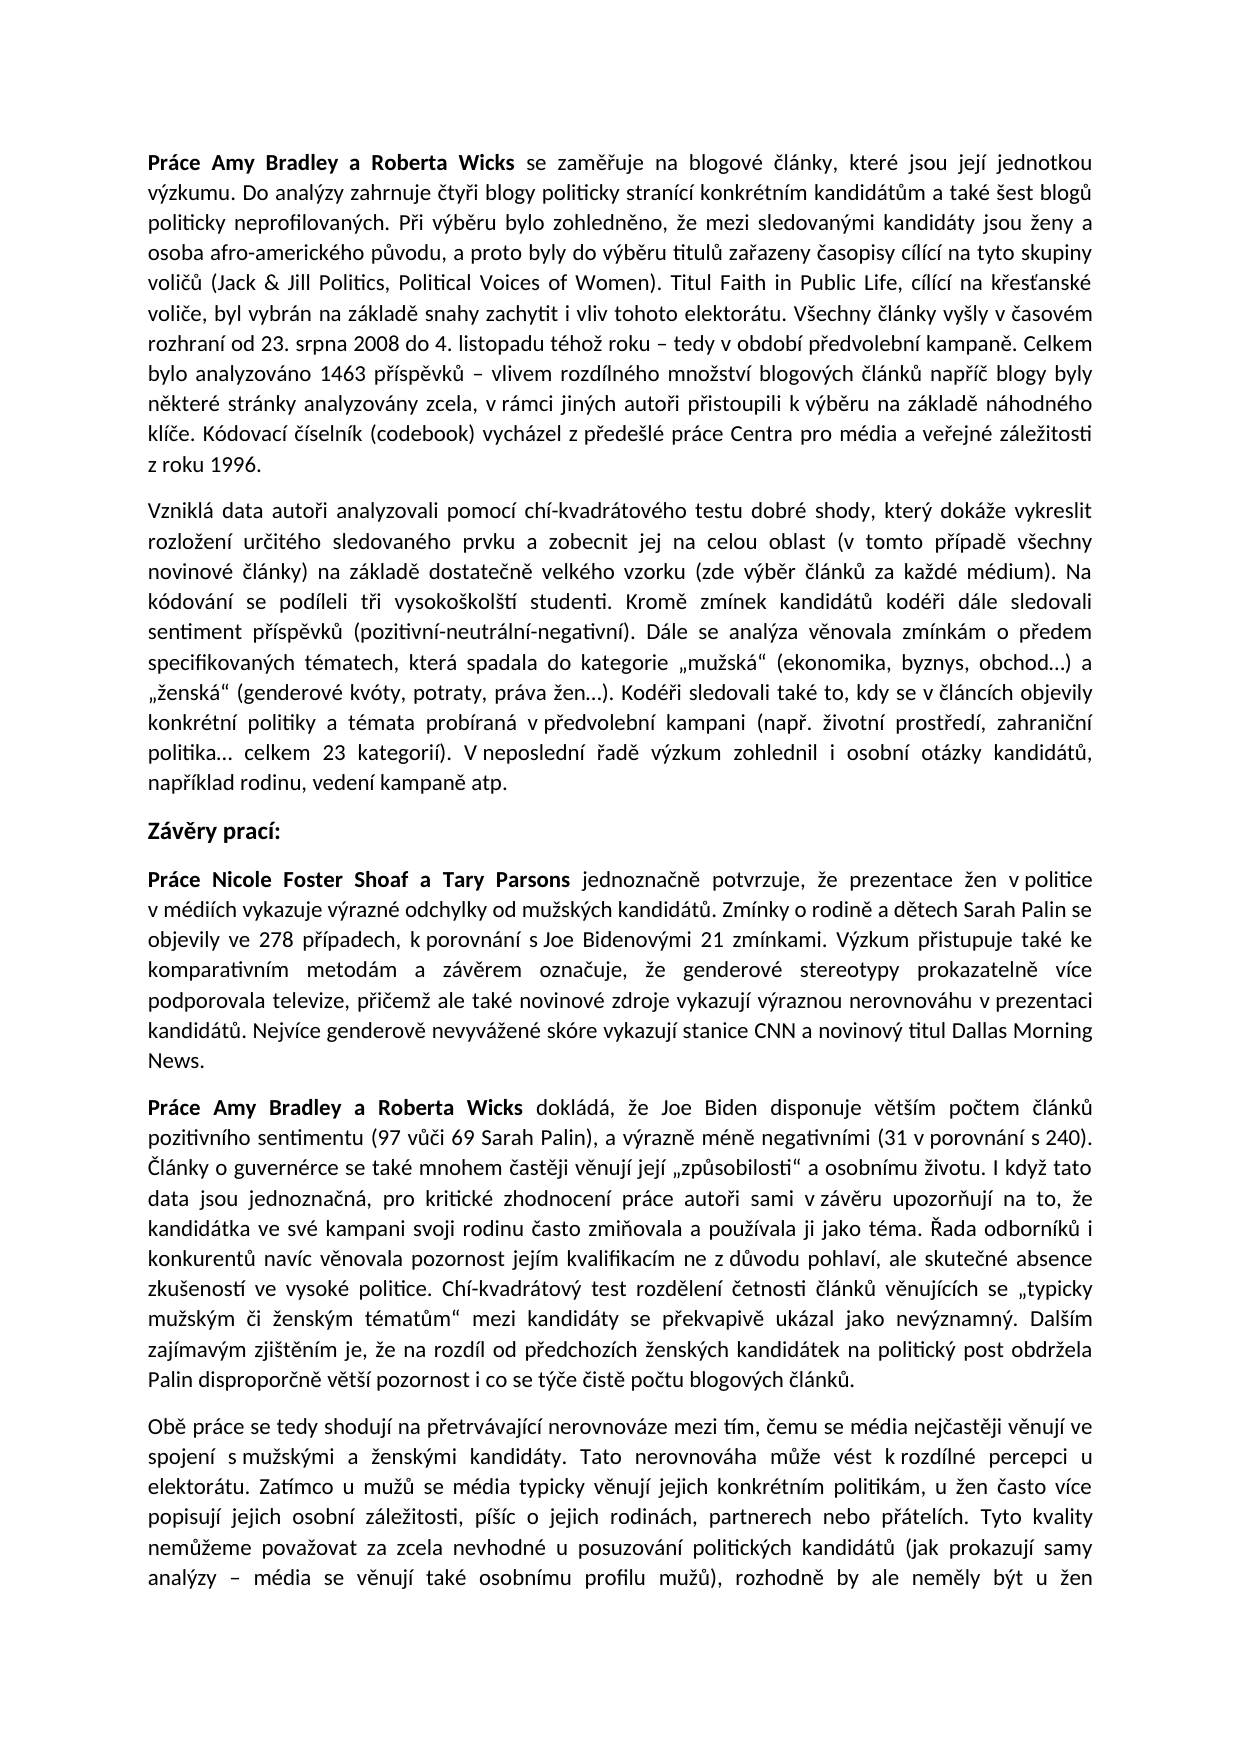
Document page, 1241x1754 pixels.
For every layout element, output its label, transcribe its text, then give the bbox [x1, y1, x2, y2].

text Závěry prací: [148, 815, 1093, 846]
text Práce Nicole Foster Shoaf a Tary Parsons jednoznačně potvrzuje, že prezentace žen v politice v médiích vykazuje výrazné odchylky od mužských kandidátů. Zmínky o rodině a dětech Sarah Palin se objevily ve 278 případech, k porovnání s Joe Bidenovými 21 zmínkami. Výzkum přistupuje také ke komparativním metodám a závěrem označuje, že genderové stereotypy prokazatelně více podporovala televize, přičemž ale také novinové zdroje vykazují výraznou nerovnováhu v prezentaci kandidátů. Nejvíce genderově nevyvážené skóre vykazují stanice CNN a novinový titul Dallas Morning News. [148, 865, 1093, 1074]
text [148, 1412, 1093, 1591]
text Práce Amy Bradley a Roberta Wicks dokládá, že Joe Biden disponuje větším počtem článků pozitivního sentimentu (97 vůči 69 Sarah Palin), a výrazně méně negativními (31 v porovnání s 240). Články o guvernérce se také mnohem častěji věnují její „způsobilosti“ a osobnímu životu. I když tato data jsou jednoznačná, pro kritické zhodnocení práce autoři sami v závěru upozorňují na to, že kandidátka ve své kampani svoji rodinu často zmiňovala a používala ji jako téma. Řada odborníků i konkurentů navíc věnovala pozornost jejím kvalifikacím ne z důvodu pohlaví, ale skutečné absence zkušeností ve vysoké politice. Chí-kvadrátový test rozdělení četnosti článků věnujících se „typicky mužským či ženským tématům“ mezi kandidáty se překvapivě ukázal jako nevýznamný. Dalším zajímavým zjištěním je, že na rozdíl od předchozích ženských kandidátek na politický post obdržela Palin disproporčně větší pozornost i co se týče čistě počtu blogových článků. [148, 1093, 1093, 1393]
text Vzniklá data autoři analyzovali pomocí chí-kvadrátového testu dobré shody, který dokáže vykreslit rozložení určitého sledovaného prvku a zobecnit jej na celou oblast (v tomto případě všechny novinové články) na základě dostatečně velkého vzorku (zde výběr článků za každé médium). Na kódování se podíleli tři vysokoškolští studenti. Kromě zmínek kandidátů kodéři dále sledovali sentiment příspěvků (pozitivní-neutrální-negativní). Dále se analýza věnovala zmínkám o předem specifikovaných tématech, která spadala do kategorie „mužská“ (ekonomika, byznys, obchod…) a „ženská“ (genderové kvóty, potraty, práva žen…). Kodéři sledovali také to, kdy se v článcích objevily konkrétní politiky a témata probíraná v předvolební kampani (např. životní prostředí, zahraniční politika… celkem 23 kategorií). V neposlední řadě výzkum zohlednil i osobní otázky kandidátů, například rodinu, vedení kampaně atp. [148, 497, 1093, 796]
text Práce Amy Bradley a Roberta Wicks se zaměřuje na blogové články, které jsou její jednotkou výzkumu. Do analýzy zahrnuje čtyři blogy politicky stranící konkrétním kandidátům a také šest blogů politicky neprofilovaných. Při výběru bylo zohledněno, že mezi sledovanými kandidáty jsou ženy a osoba afro-amerického původu, a proto byly do výběru titulů zařazeny časopisy cílící na tyto skupiny voličů (Jack & Jill Politics, Political Voices of Women). Titul Faith in Public Life, cílící na křesťanské voliče, byl vybrán na základě snahy zachytit i vliv tohoto elektorátu. Všechny články vyšly v časovém rozhraní od 23. srpna 2008 do 4. listopadu téhož roku – tedy v období předvolební kampaně. Celkem bylo analyzováno 1463 příspěvků – vlivem rozdílného množství blogových článků napříč blogy byly některé stránky analyzovány zcela, v rámci jiných autoři přistoupili k výběru na základě náhodného klíče. Kódovací číselník (codebook) vycházel z předešlé práce Centra pro média a veřejné záležitosti z roku 1996. [148, 148, 1093, 478]
